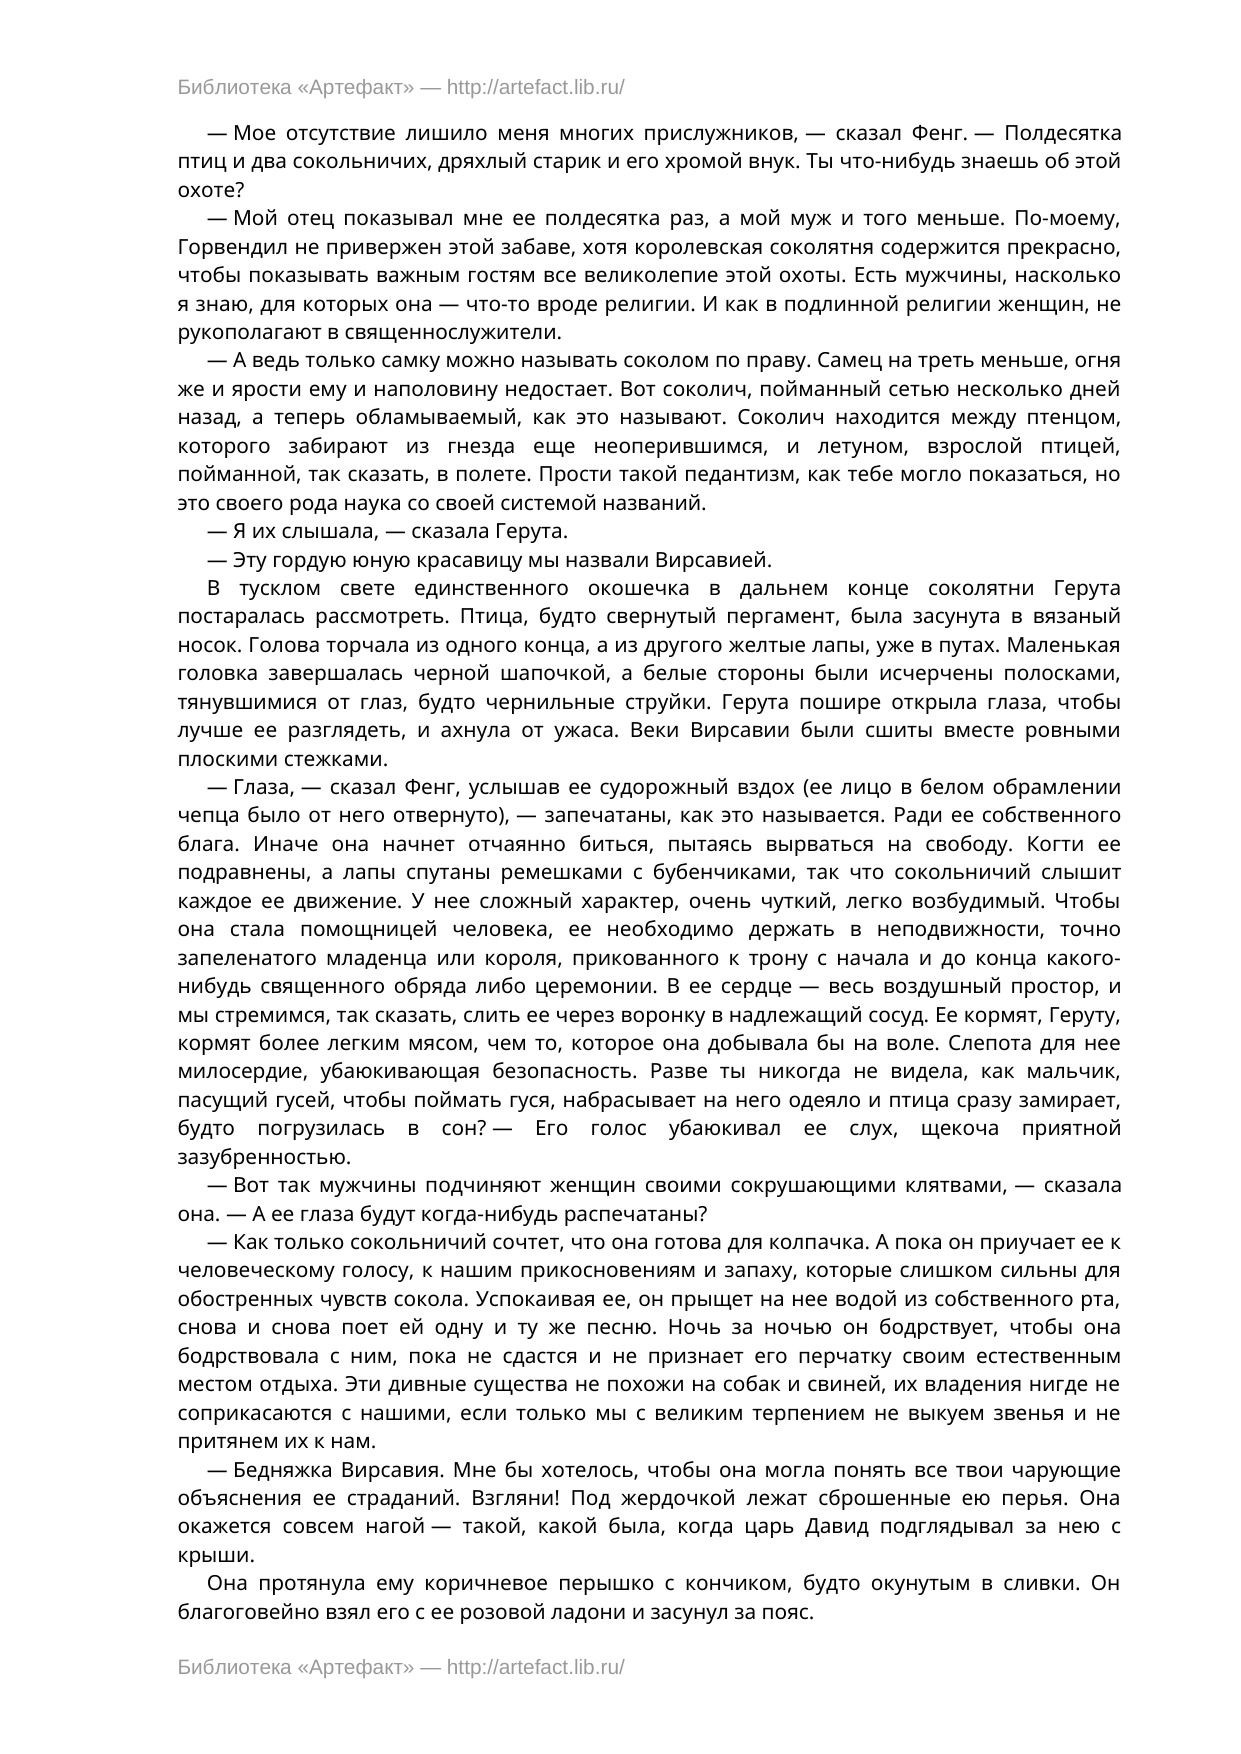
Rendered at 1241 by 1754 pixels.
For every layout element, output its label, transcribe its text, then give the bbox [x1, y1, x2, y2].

text — Как только сокольничий сочтет, что она готова для колпачка. А пока он приучает ее к человеческому голосу, к нашим прикосновениям и запаху, которые слишком сильны для обостренных чувств сокола. Успокаивая ее, он прыщет на нее водой из собственного рта, снова и снова поет ей одну и ту же песню. Ночь за ночью он бодрствует, чтобы она бодрствовала с ним, пока не сдастся и не признает его перчатку своим естественным местом отдыха. Эти дивные существа не похожи на собак и свиней, их владения нигде не соприкасаются с нашими, если только мы с великим терпением не выкуем звенья и не притянем их к нам. [177, 1227, 1122, 1455]
text Она протянула ему коричневое перышко с кончиком, будто окунутым в сливки. Он благоговейно взял его с ее розовой ладони и засунул за пояс. [177, 1568, 1122, 1625]
text — Глаза, — сказал Фенг, услышав ее судорожный вздох (ее лицо в белом обрамлении чепца было от него отвернуто), — запечатаны, как это называется. Ради ее собственного блага. Иначе она начнет отчаянно биться, пытаясь вырваться на свободу. Когти ее подравнены, а лапы спутаны ремешками с бубенчиками, так что сокольничий слышит каждое ее движение. У нее сложный характер, очень чуткий, легко возбудимый. Чтобы она стала помощницей человека, ее необходимо держать в неподвижности, точно запеленатого младенца или короля, прикованного к трону с начала и до конца какого-нибудь священного обряда либо церемонии. В ее сердце — весь воздушный простор, и мы стремимся, так сказать, слить ее через воронку в надлежащий сосуд. Ее кормят, Геруту, кормят более легким мясом, чем то, которое она добывала бы на воле. Слепота для нее милосердие, убаюкивающая безопасность. Разве ты никогда не видела, как мальчик, пасущий гусей, чтобы поймать гуся, набрасывает на него одеяло и птица сразу замирает, будто погрузилась в сон? — Его голос убаюкивал ее слух, щекоча приятной зазубренностью. [177, 772, 1122, 1170]
text — Мой отец показывал мне ее полдесятка раз, а мой муж и того меньше. По-моему, Горвендил не привержен этой забаве, хотя королевская соколятня содержится прекрасно, чтобы показывать важным гостям все великолепие этой охоты. Есть мужчины, насколько я знаю, для которых она — что-то вроде религии. И как в подлинной религии женщин, не рукополагают в священнослужители. [177, 203, 1122, 346]
text — А ведь только самку можно называть соколом по праву. Самец на треть меньше, огня же и ярости ему и наполовину недостает. Вот соколич, пойманный сетью несколько дней назад, а теперь обламываемый, как это называют. Соколич находится между птенцом, которого забирают из гнезда еще неоперившимся, и летуном, взрослой птицей, пойманной, так сказать, в полете. Прости такой педантизм, как тебе могло показаться, но это своего рода наука со своей системой названий. [177, 346, 1122, 516]
text В тусклом свете единственного окошечка в дальнем конце соколятни Герута постаралась рассмотреть. Птица, будто свернутый пергамент, была засунута в вязаный носок. Голова торчала из одного конца, а из другого желтые лапы, уже в путах. Маленькая головка завершалась черной шапочкой, а белые стороны были исчерчены полосками, тянувшимися от глаз, будто чернильные струйки. Герута пошире открыла глаза, чтобы лучше ее разглядеть, и ахнула от ужаса. Веки Вирсавии были сшиты вместе ровными плоскими стежками. [177, 573, 1122, 772]
text — Эту гордую юную красавицу мы назвали Вирсавией. [177, 545, 1122, 573]
text — Мое отсутствие лишило меня многих прислужников, — сказал Фенг. — Полдесятка птиц и два сокольничих, дряхлый старик и его хромой внук. Ты что-нибудь знаешь об этой охоте? [177, 118, 1122, 203]
text — Вот так мужчины подчиняют женщин своими сокрушающими клятвами, — сказала она. — А ее глаза будут когда-нибудь распечатаны? [177, 1170, 1122, 1227]
text — Я их слышала, — сказала Герута. [177, 516, 1122, 545]
text — Бедняжка Вирсавия. Мне бы хотелось, чтобы она могла понять все твои чарующие объяснения ее страданий. Взгляни! Под жердочкой лежат сброшенные ею перья. Она окажется совсем нагой — такой, какой была, когда царь Давид подглядывал за нею с крыши. [177, 1455, 1122, 1568]
